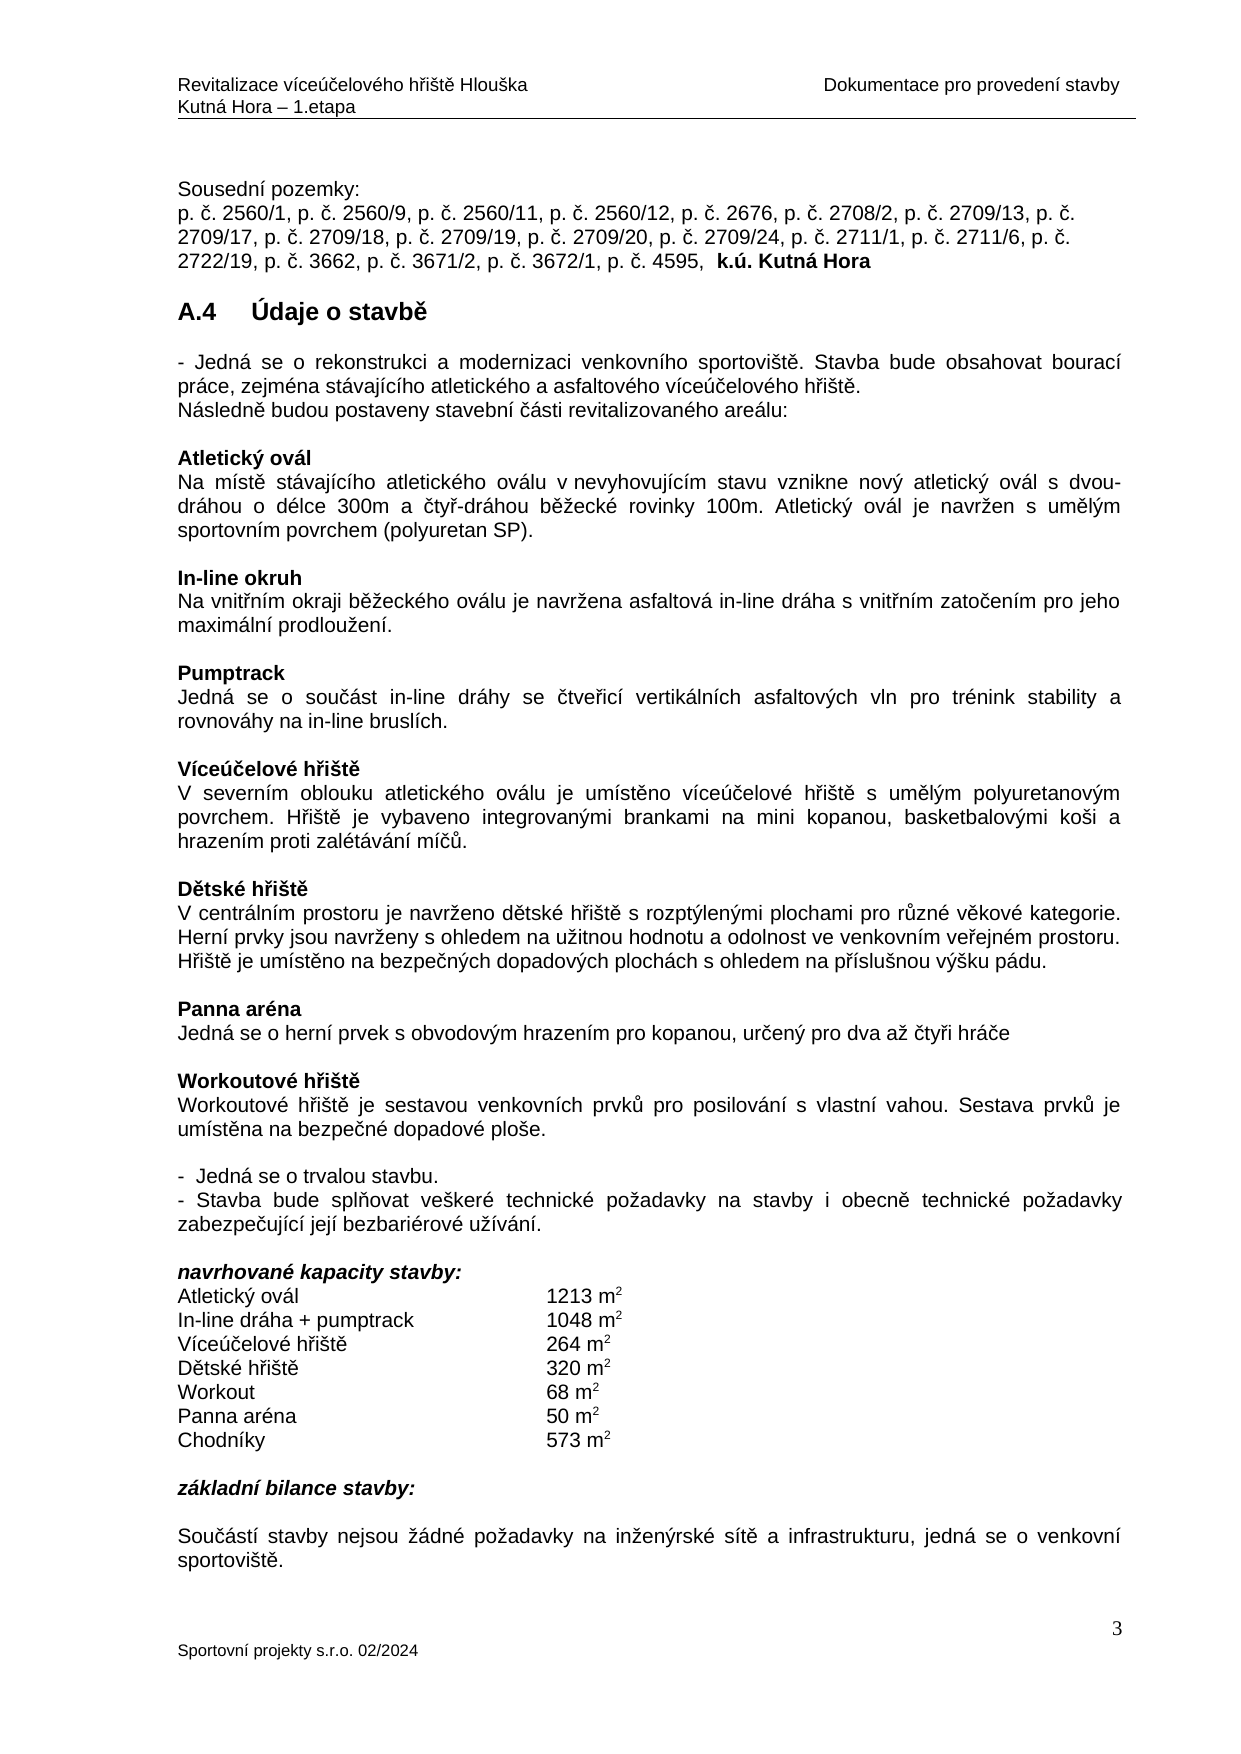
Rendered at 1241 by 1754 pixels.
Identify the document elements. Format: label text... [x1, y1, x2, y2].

text Součástí stavby nejsou žádné požadavky na inženýrské sítě a infrastrukturu, jedná se o venkovní sportoviště. [177, 1524, 1122, 1572]
text Atletický ovál [177, 446, 1122, 469]
text Následně budou postaveny stavební části revitalizovaného areálu: [177, 398, 1122, 422]
text Workout 68 m2 [177, 1380, 1122, 1404]
text Pumptrack [177, 661, 1122, 685]
text Sousední pozemky: [177, 177, 1122, 201]
text Jedná se o součást in-line dráhy se čtveřicí vertikálních asfaltových vln pro trénink stability a rovnováhy na in-line bruslích. [177, 685, 1122, 733]
text - Jedná se o trvalou stavbu. [177, 1164, 1122, 1188]
text - Jedná se o rekonstrukci a modernizaci venkovního sportoviště. Stavba bude obsahovat bourací práce, zejména stávajícího atletického a asfaltového víceúčelového hřiště. [177, 350, 1122, 398]
text A.4 Údaje o stavbě [177, 297, 1122, 326]
text základní bilance stavby: [177, 1476, 1122, 1500]
text Atletický ovál 1213 m2 [177, 1284, 1122, 1308]
text Chodníky 573 m2 [177, 1428, 1122, 1452]
text p. č. 2560/1, p. č. 2560/9, p. č. 2560/11, p. č. 2560/12, p. č. 2676, p. č. 2708/2, p. č. 2709/13, p. č. 2709/17, p. č. 2709/18, p. č. 2709/19, p. č. 2709/20, p. č. 2709/24, p. č. 2711/1, p. č. 2711/6, p. č. 2722/19, p. č. 3662, p. č. 3671/2, p. č. 3672/1, p. č. 4595, k.ú. Kutná Hora [177, 201, 1122, 273]
text Workoutové hřiště [177, 1068, 1122, 1092]
text Workoutové hřiště je sestavou venkovních prvků pro posilování s vlastní vahou. Sestava prvků je umístěna na bezpečné dopadové ploše. [177, 1092, 1122, 1140]
text Panna aréna [177, 997, 1122, 1021]
text V severním oblouku atletického oválu je umístěno víceúčelové hřiště s umělým polyuretanovým povrchem. Hřiště je vybaveno integrovanými brankami na mini kopanou, basketbalovými koši a hrazením proti zalétávání míčů. [177, 781, 1122, 853]
text Na vnitřním okraji běžeckého oválu je navržena asfaltová in-line dráha s vnitřním zatočením pro jeho maximální prodloužení. [177, 589, 1122, 637]
text navrhované kapacity stavby: [177, 1260, 1122, 1284]
text Víceúčelové hřiště [177, 757, 1122, 781]
text - Stavba bude splňovat veškeré technické požadavky na stavby i obecně technické požadavky zabezpečující její bezbariérové užívání. [177, 1188, 1122, 1236]
text Na místě stávajícího atletického oválu v nevyhovujícím stavu vznikne nový atletický ovál s dvou-dráhou o délce 300m a čtyř-dráhou běžecké rovinky 100m. Atletický ovál je navržen s umělým sportovním povrchem (polyuretan SP). [177, 469, 1122, 541]
text In-line okruh [177, 565, 1122, 589]
text Dětské hřiště [177, 877, 1122, 901]
text Víceúčelové hřiště 264 m2 [177, 1332, 1122, 1356]
text Jedná se o herní prvek s obvodovým hrazením pro kopanou, určený pro dva až čtyři hráče [177, 1021, 1122, 1044]
text V centrálním prostoru je navrženo dětské hřiště s rozptýlenými plochami pro různé věkové kategorie. Herní prvky jsou navrženy s ohledem na užitnou hodnotu a odolnost ve venkovním veřejném prostoru. Hřiště je umístěno na bezpečných dopadových plochách s ohledem na příslušnou výšku pádu. [177, 901, 1122, 973]
text Panna aréna 50 m2 [177, 1404, 1122, 1428]
text Dětské hřiště 320 m2 [177, 1356, 1122, 1380]
text In-line dráha + pumptrack 1048 m2 [177, 1308, 1122, 1332]
